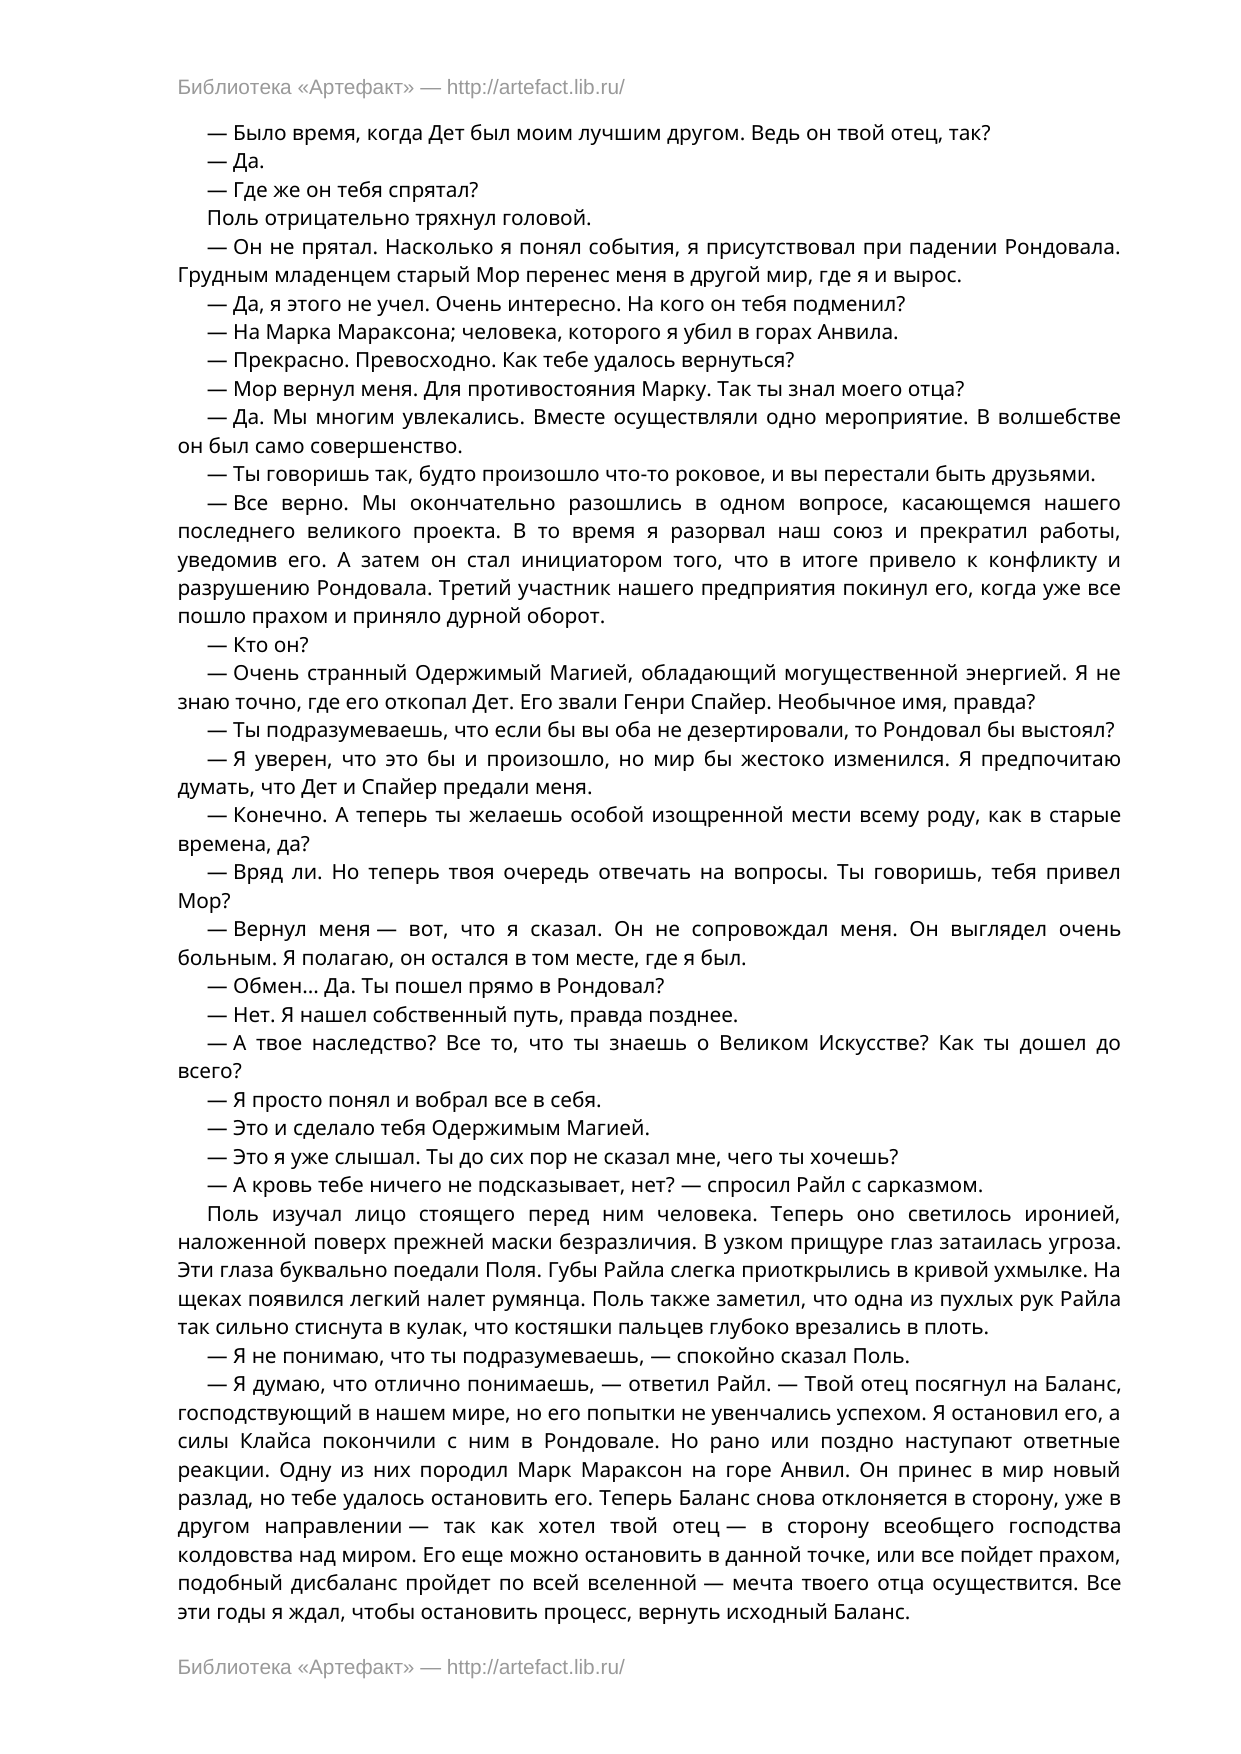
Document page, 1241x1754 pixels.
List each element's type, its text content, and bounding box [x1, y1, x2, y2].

text — Было время, когда Дет был моим лучшим другом. Ведь он твой отец, так? [177, 118, 1122, 147]
text — Это я уже слышал. Ты до сих пор не сказал мне, чего ты хочешь? [177, 1142, 1122, 1170]
text — Ты подразумеваешь, что если бы вы оба не дезертировали, то Рондовал бы выстоял? [177, 715, 1122, 744]
text — Да. Мы многим увлекались. Вместе осуществляли одно мероприятие. В волшебстве он был само совершенство. [177, 402, 1122, 459]
text — Я не понимаю, что ты подразумеваешь, — спокойно сказал Поль. [177, 1341, 1122, 1369]
text — А кровь тебе ничего не подсказывает, нет? — спросил Райл с сарказмом. [177, 1170, 1122, 1199]
text — Я просто понял и вобрал все в себя. [177, 1085, 1122, 1113]
text — Все верно. Мы окончательно разошлись в одном вопросе, касающемся нашего последнего великого проекта. В то время я разорвал наш союз и прекратил работы, уведомив его. А затем он стал инициатором того, что в итоге привело к конфликту и разрушению Рондовала. Третий участник нашего предприятия покинул его, когда уже все пошло прахом и приняло дурной оборот. [177, 488, 1122, 630]
text — Прекрасно. Превосходно. Как тебе удалось вернуться? [177, 346, 1122, 374]
text — Вернул меня — вот, что я сказал. Он не сопровождал меня. Он выглядел очень больным. Я полагаю, он остался в том месте, где я был. [177, 914, 1122, 971]
text — Конечно. А теперь ты желаешь особой изощренной мести всему роду, как в старые времена, да? [177, 801, 1122, 857]
text — Да. [177, 147, 1122, 175]
text Поль изучал лицо стоящего перед ним человека. Теперь оно светилось иронией, наложенной поверх прежней маски безразличия. В узком прищуре глаз затаилась угроза. Эти глаза буквально поедали Поля. Губы Райла слегка приоткрылись в кривой ухмылке. На щеках появился легкий налет румянца. Поль также заметил, что одна из пухлых рук Райла так сильно стиснута в кулак, что костяшки пальцев глубоко врезались в плоть. [177, 1199, 1122, 1341]
text — А твое наследство? Все то, что ты знаешь о Великом Искусстве? Как ты дошел до всего? [177, 1028, 1122, 1085]
text — Да, я этого не учел. Очень интересно. На кого он тебя подменил? [177, 289, 1122, 317]
text — Кто он? [177, 630, 1122, 658]
text — Ты говоришь так, будто произошло что-то роковое, и вы перестали быть друзьями. [177, 459, 1122, 488]
text Поль отрицательно тряхнул головой. [177, 203, 1122, 232]
text — Нет. Я нашел собственный путь, правда позднее. [177, 1000, 1122, 1028]
text — На Марка Мараксона; человека, которого я убил в горах Анвила. [177, 317, 1122, 346]
text — Я уверен, что это бы и произошло, но мир бы жестоко изменился. Я предпочитаю думать, что Дет и Спайер предали меня. [177, 744, 1122, 801]
text — Он не прятал. Насколько я понял события, я присутствовал при падении Рондовала. Грудным младенцем старый Мор перенес меня в другой мир, где я и вырос. [177, 232, 1122, 289]
text — Очень странный Одержимый Магией, обладающий могущественной энергией. Я не знаю точно, где его откопал Дет. Его звали Генри Спайер. Необычное имя, правда? [177, 658, 1122, 715]
text — Вряд ли. Но теперь твоя очередь отвечать на вопросы. Ты говоришь, тебя привел Мор? [177, 857, 1122, 914]
text — Мор вернул меня. Для противостояния Марку. Так ты знал моего отца? [177, 374, 1122, 402]
text — Где же он тебя спрятал? [177, 175, 1122, 203]
text — Обмен... Да. Ты пошел прямо в Рондовал? [177, 971, 1122, 1000]
text — Это и сделало тебя Одержимым Магией. [177, 1113, 1122, 1142]
text — Я думаю, что отлично понимаешь, — ответил Райл. — Твой отец посягнул на Баланс, господствующий в нашем мире, но его попытки не увенчались успехом. Я остановил его, а силы Клайса покончили с ним в Рондовале. Но рано или поздно наступают ответные реакции. Одну из них породил Марк Мараксон на горе Анвил. Он принес в мир новый разлад, но тебе удалось остановить его. Теперь Баланс снова отклоняется в сторону, уже в другом направлении — так как хотел твой отец — в сторону всеобщего господства колдовства над миром. Его еще можно остановить в данной точке, или все пойдет прахом, подобный дисбаланс пройдет по всей вселенной — мечта твоего отца осуществится. Все эти годы я ждал, чтобы остановить процесс, вернуть исходный Баланс. [177, 1369, 1122, 1625]
